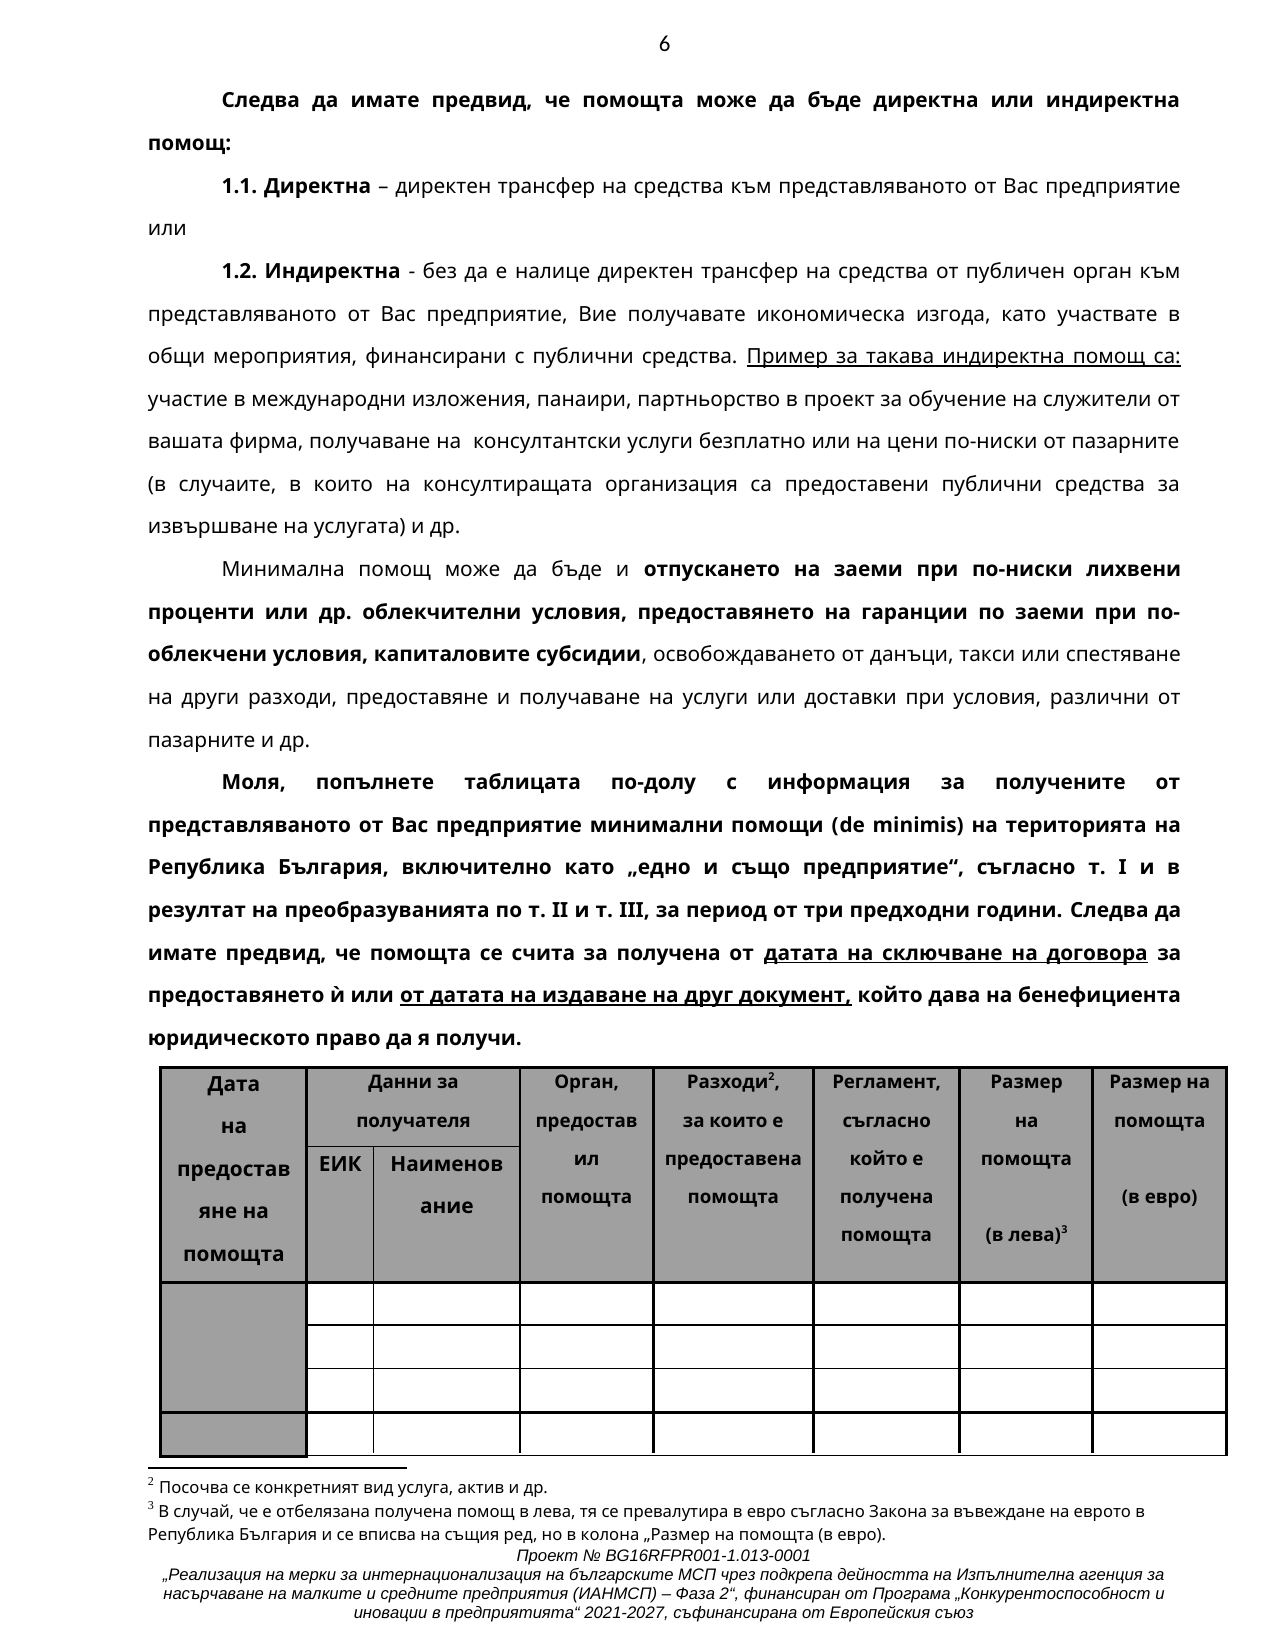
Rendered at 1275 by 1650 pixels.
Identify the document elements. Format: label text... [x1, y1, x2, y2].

table_cell [308, 1326, 373, 1368]
table_cell [521, 1369, 652, 1411]
table_header Данни за получателя [308, 1069, 519, 1146]
table_cell [655, 1369, 812, 1411]
table_cell [655, 1326, 812, 1368]
table_cell [308, 1284, 373, 1324]
table_cell [653, 1414, 813, 1455]
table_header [961, 1069, 1091, 1281]
table_cell [308, 1369, 373, 1411]
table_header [521, 1069, 652, 1281]
table_cell [374, 1326, 519, 1368]
table_cell [1094, 1326, 1225, 1368]
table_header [162, 1069, 305, 1281]
table_cell [815, 1326, 958, 1368]
table_cell ЕИК [308, 1147, 373, 1281]
table_cell Наименование [374, 1147, 519, 1281]
table_cell [813, 1414, 960, 1455]
table_cell [655, 1284, 812, 1324]
table_cell [520, 1414, 653, 1455]
table_cell [521, 1284, 652, 1324]
table_cell [815, 1284, 958, 1324]
table_cell [1093, 1414, 1225, 1455]
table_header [1094, 1069, 1225, 1281]
table_cell [815, 1369, 958, 1411]
text Следва да имате предвид, че помощта може да бъде директна или индиректна помощ: [148, 86, 1181, 157]
table_cell [1094, 1369, 1225, 1411]
text 1.2. Индиректна - без да е налице директен трансфер на средства от публичен орган към представляваното от Вас предприятие, Вие получавате икономическа изгода, като участвате в общи мероприятия, финансирани с публични средства. Пример за такава индиректна помощ са: участие в международни изложения, панаири, партньорство в проект за обучение на служители от вашата фирма, получаване на консултантски услуги безплатно или на цени по-ниски от пазарните (в случаите, в които на консултиращата организация са предоставени публични средства за извършване на услугата) и др. [148, 256, 1181, 540]
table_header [655, 1069, 812, 1281]
table_cell [960, 1414, 1093, 1455]
table_cell [374, 1369, 519, 1411]
table_cell [162, 1414, 305, 1455]
table_cell [961, 1284, 1091, 1324]
table_cell [308, 1414, 373, 1455]
text 1.1. Директна – директен трансфер на средства към представляваното от Вас предприятие или [148, 171, 1181, 242]
table_cell [162, 1284, 305, 1411]
table_cell [374, 1414, 520, 1455]
table_cell [521, 1326, 652, 1368]
table_cell [961, 1369, 1091, 1411]
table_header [815, 1069, 958, 1281]
table_cell [374, 1284, 519, 1324]
table_cell [1094, 1284, 1225, 1324]
text Минимална помощ може да бъде и отпускането на заеми при по-ниски лихвени проценти или др. облекчителни условия, предоставянето на гаранции по заеми при по-облекчени условия, капиталовите субсидии, освобождаването от данъци, такси или спестяване на други разходи, предоставяне и получаване на услуги или доставки при условия, различни от пазарните и др. [148, 554, 1181, 753]
table_cell [961, 1326, 1091, 1368]
text Моля, попълнете таблицата по-долу с информация за получените от представляваното от Вас предприятие минимални помощи (de minimis) на територията на Република България, включително като „едно и също предприятие“, съгласно т. І и в резултат на преобразуванията по т. ІІ и т. ІІІ, за период от три предходни години. Следва да имате предвид, че помощта се счита за получена от датата на сключване на договора за предоставянето ѝ или от датата на издаване на друг документ, който дава на бенефициента юридическото право да я получи. [148, 767, 1181, 1051]
